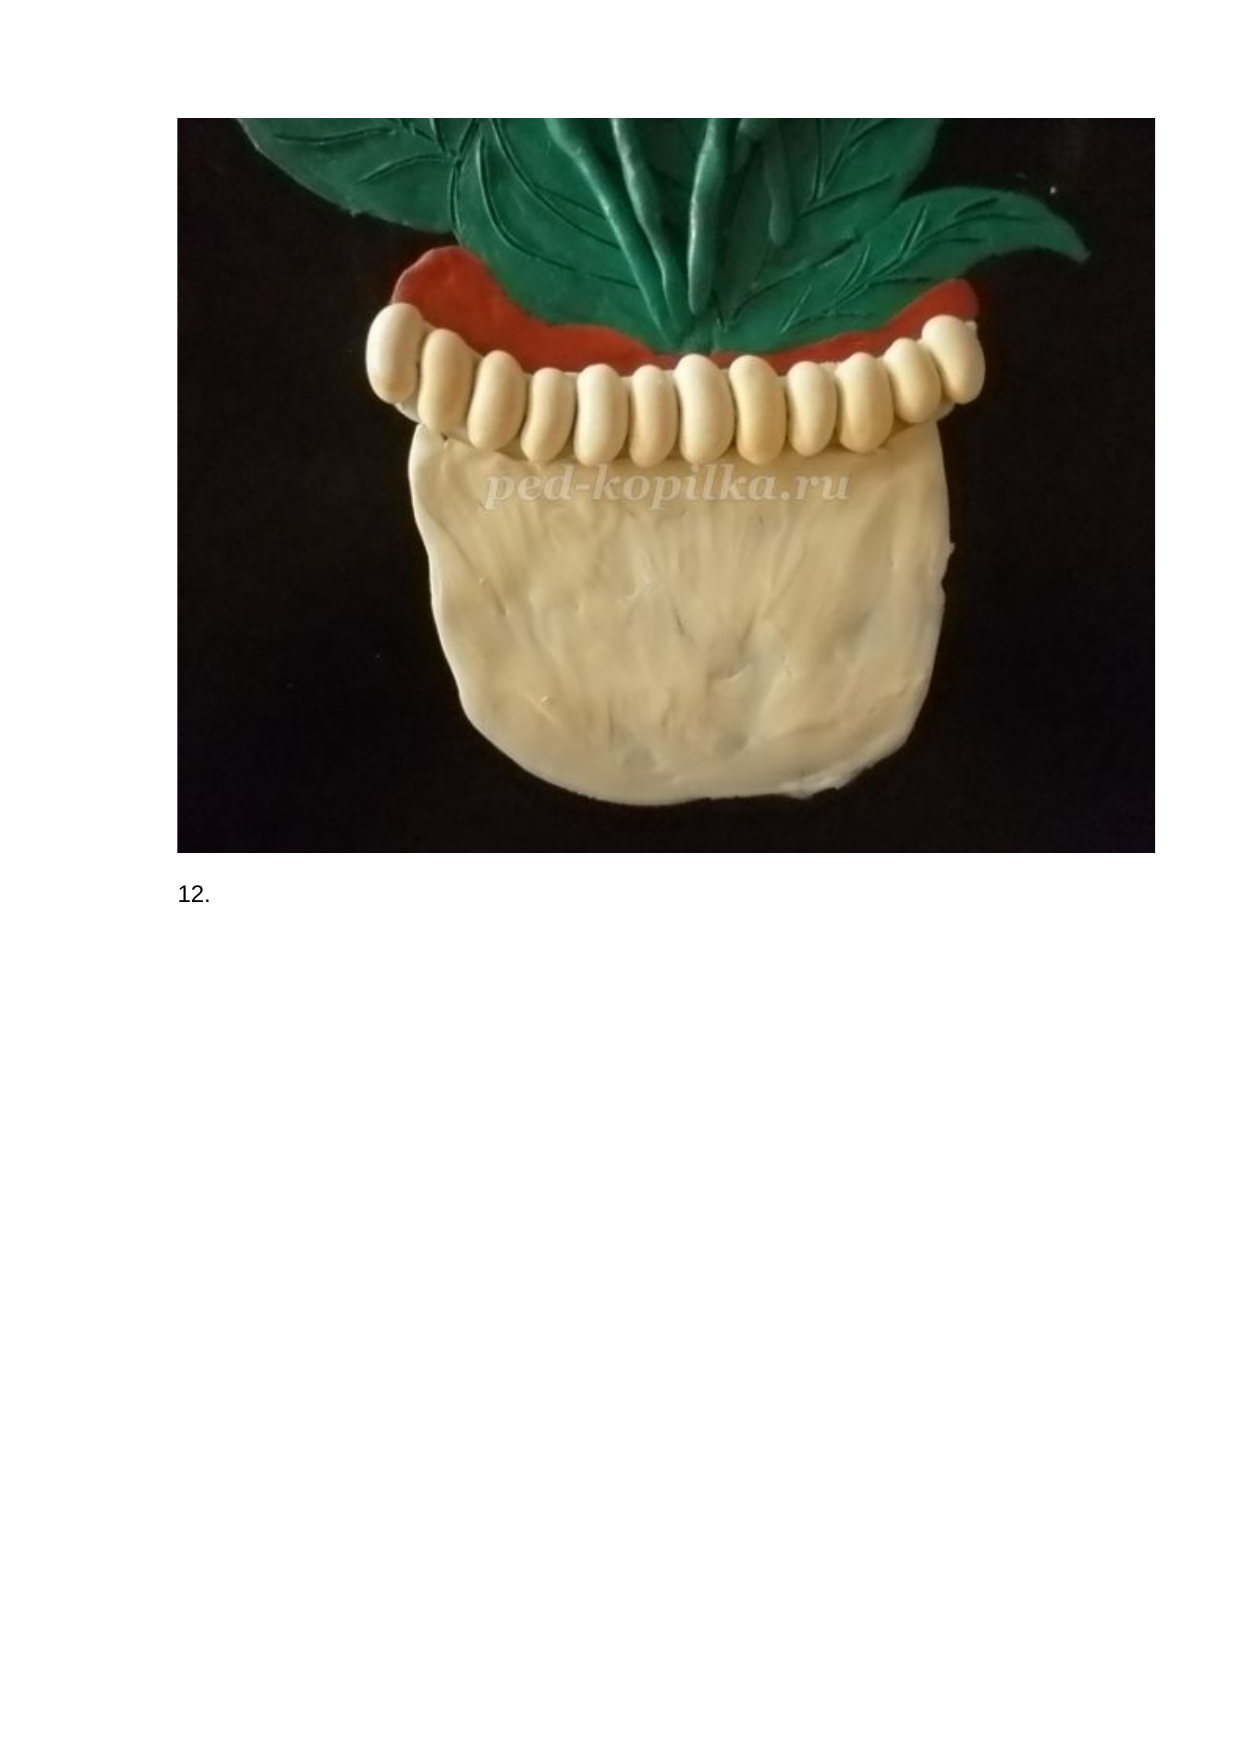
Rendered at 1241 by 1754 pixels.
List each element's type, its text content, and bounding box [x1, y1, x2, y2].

picture [177, 118, 1156, 853]
text 12. [177, 853, 1152, 908]
